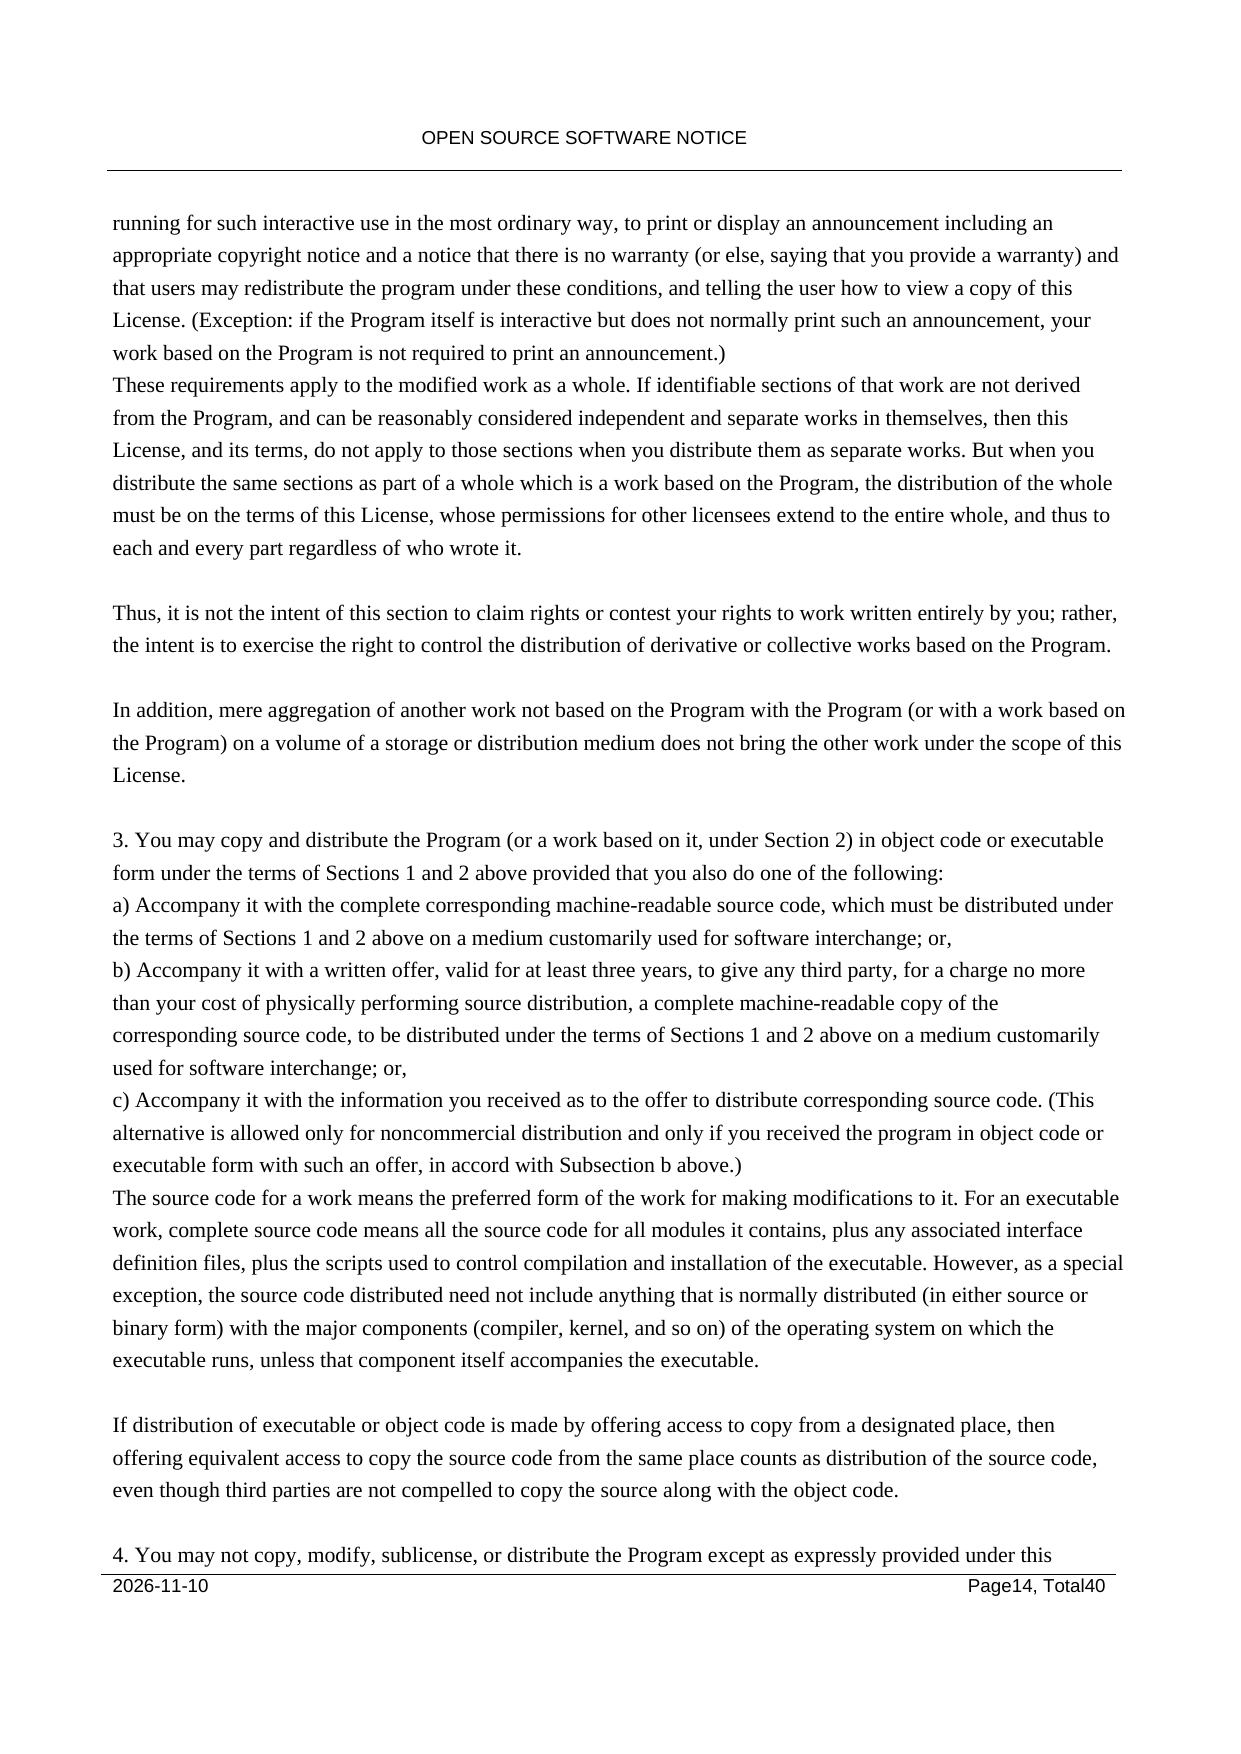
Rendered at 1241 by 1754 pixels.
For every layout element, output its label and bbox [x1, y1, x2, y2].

text [112, 206, 1128, 1571]
